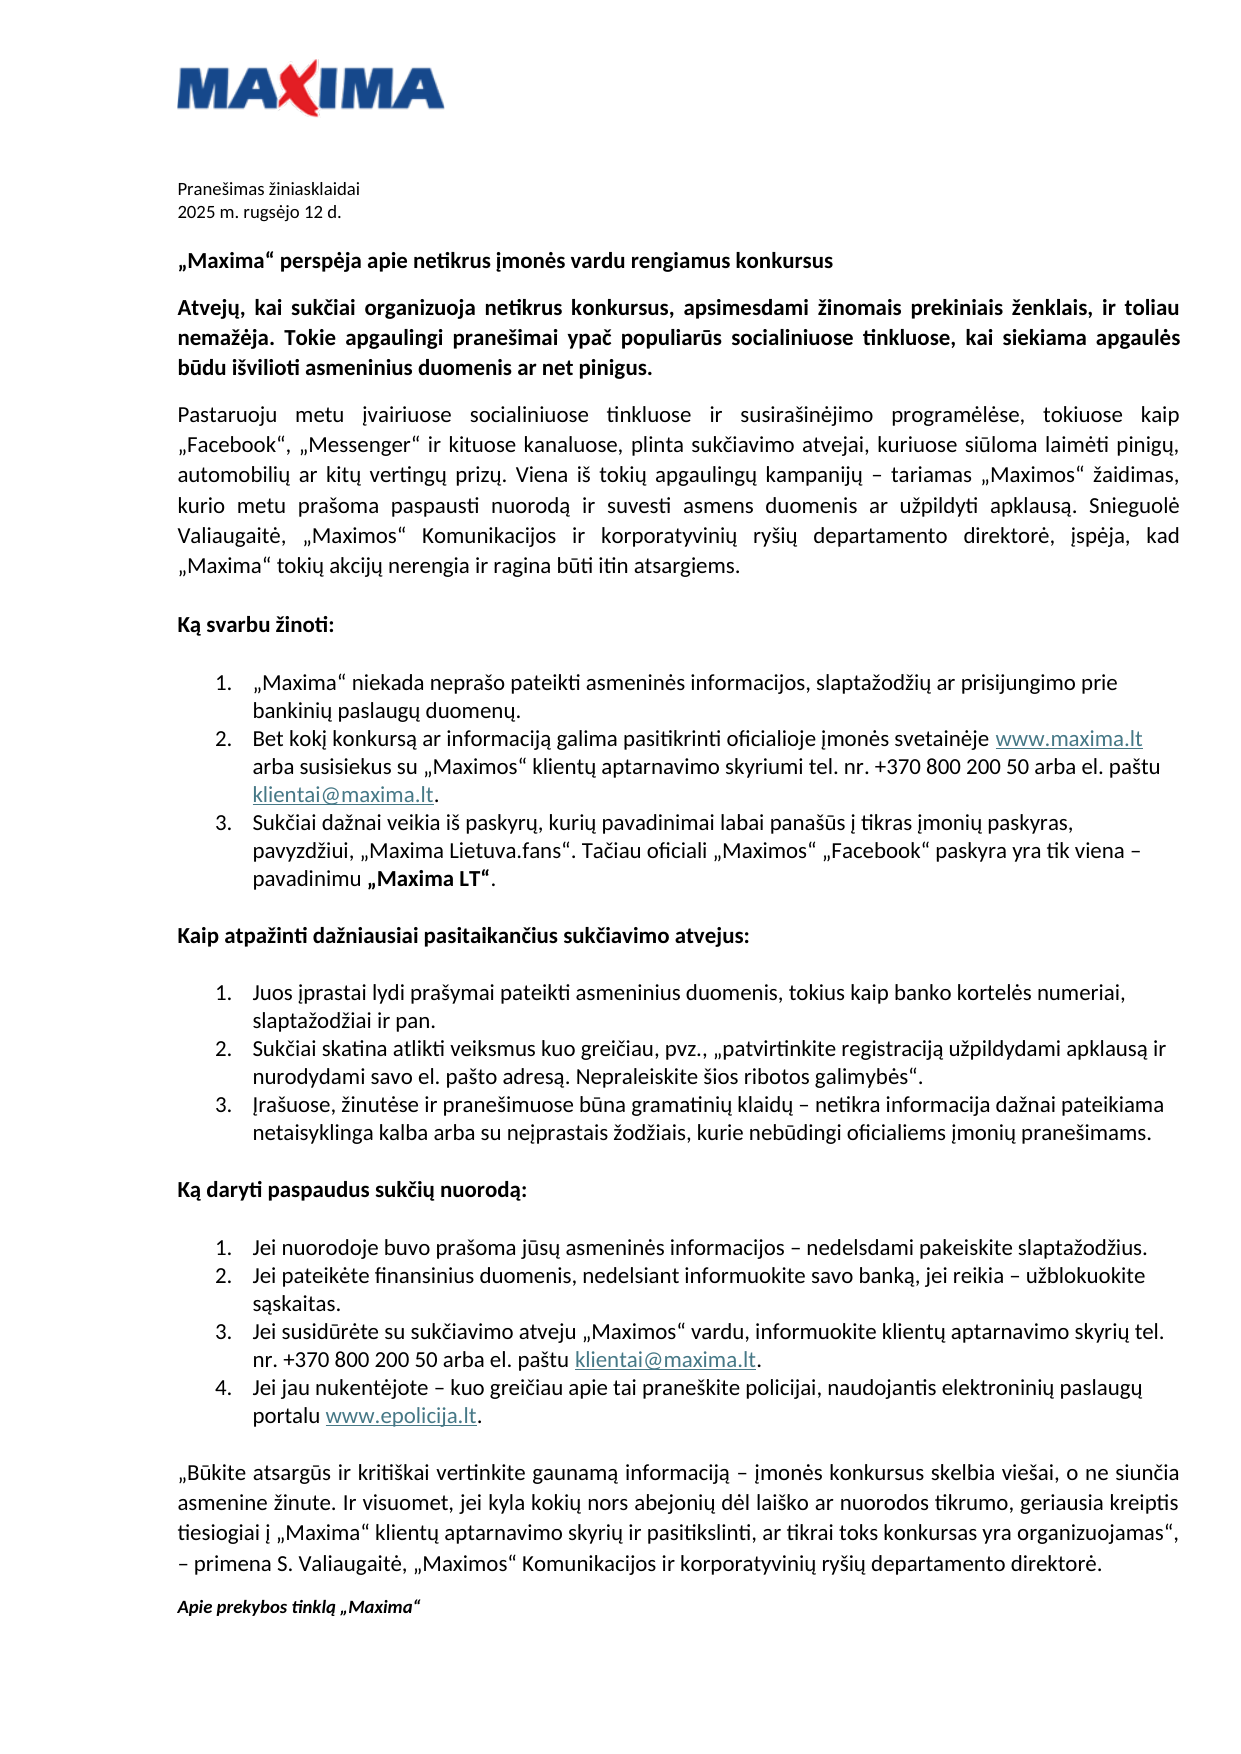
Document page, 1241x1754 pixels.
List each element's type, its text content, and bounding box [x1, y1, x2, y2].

text Ką svarbu žinoti: [177, 611, 1181, 638]
text 2025 m. rugsėjo 12 d. [177, 200, 1181, 223]
list „Maxima“ niekada neprašo pateikti asmeninės informacijos, slaptažodžių ar prisijungimo prie bankinių paslaugų duomenų. [215, 668, 1181, 724]
text Pranešimas žiniasklaidai [177, 177, 1181, 200]
picture [177, 59, 445, 118]
list Juos įprastai lydi prašymai pateikti asmeninius duomenis, tokius kaip banko kortelės numeriai, slaptažodžiai ir pan. [215, 1037, 1181, 1093]
list Jei jau nukentėjote – kuo greičiau apie tai praneškite policijai, naudojantis elektroninių paslaugų portalu www.epolicija.lt. [215, 1519, 1181, 1575]
text Kaip atpažinti dažniausiai pasitaikančius sukčiavimo atvejus: [177, 979, 1181, 1007]
list Jei nuorodoje buvo prašoma jūsų asmeninės informacijos – nedelsdami pakeiskite slaptažodžius. [215, 1291, 1181, 1319]
list Sukčiai dažnai veikia iš paskyrų, kurių pavadinimai labai panašūs į tikras įmonių paskyras, pavyzdžiui, „Maxima Lietuva.fans“. Tačiau oficiali „Maximos“ „Facebook“ paskyra yra tik viena – pavadinimu „Maxima LT“. [215, 866, 1181, 950]
list Jei susidūrėte su sukčiavimo atveju „Maximos“ vardu, informuokite klientų aptarnavimo skyrių tel. nr. +370 800 200 50 arba el. paštu klientai@maxima.lt. [215, 1433, 1181, 1489]
text Pastaruoju metu įvairiuose socialiniuose tinkluose ir susirašinėjimo programėlėse, tokiuose kaip „Facebook“, „Messenger“ ir kituose kanaluose, plinta sukčiavimo atvejai, kuriuose siūloma laimėti pinigų, automobilių ar kitų vertingų prizų. Viena iš tokių apgaulingų kampanijų – tariamas „Maximos“ žaidimas, kurio metu prašoma paspausti nuorodą ir suvesti asmens duomenis ar užpildyti apklausą. Snieguolė Valiaugaitė, „Maximos“ Komunikacijos ir korporatyvinių ryšių departamento direktorė, įspėja, kad „Maxima“ tokių akcijų nerengia ir ragina būti itin atsargiems. [177, 400, 1181, 579]
list Bet kokį konkursą ar informaciją galima pasitikrinti oficialioje įmonės svetainėje www.maxima.lt arba susisiekus su „Maximos“ klientų aptarnavimo skyriumi tel. nr. +370 800 200 50 arba el. paštu klientai@maxima.lt. [215, 753, 1181, 837]
list Jei pateikėte finansinius duomenis, nedelsiant informuokite savo banką, jei reikia – užblokuokite sąskaitas. [215, 1348, 1181, 1404]
text Atvejų, kai sukčiai organizuoja netikrus konkursus, apsimesdami žinomais prekiniais ženklais, ir toliau nemažėja. Tokie apgaulingi pranešimai ypač populiarūs socialiniuose tinkluose, kai siekiama apgaulės būdu išvilioti asmeninius duomenis ar net pinigus. [177, 293, 1181, 381]
list Įrašuose, žinutėse ir pranešimuose būna gramatinių klaidų – netikra informacija dažnai pateikiama netaisyklinga kalba arba su neįprastais žodžiais, kurie nebūdingi oficialiems įmonių pranešimams. [215, 1149, 1181, 1205]
text „Maxima“ perspėja apie netikrus įmonės vardu rengiamus konkursus [177, 246, 1181, 274]
text Ką daryti paspaudus sukčių nuorodą: [177, 1234, 1181, 1262]
list Sukčiai skatina atlikti veiksmus kuo greičiau, pvz., „patvirtinkite registraciją užpildydami apklausą ir nurodydami savo el. pašto adresą. Nepraleiskite šios ribotos galimybės“. [215, 1093, 1181, 1149]
